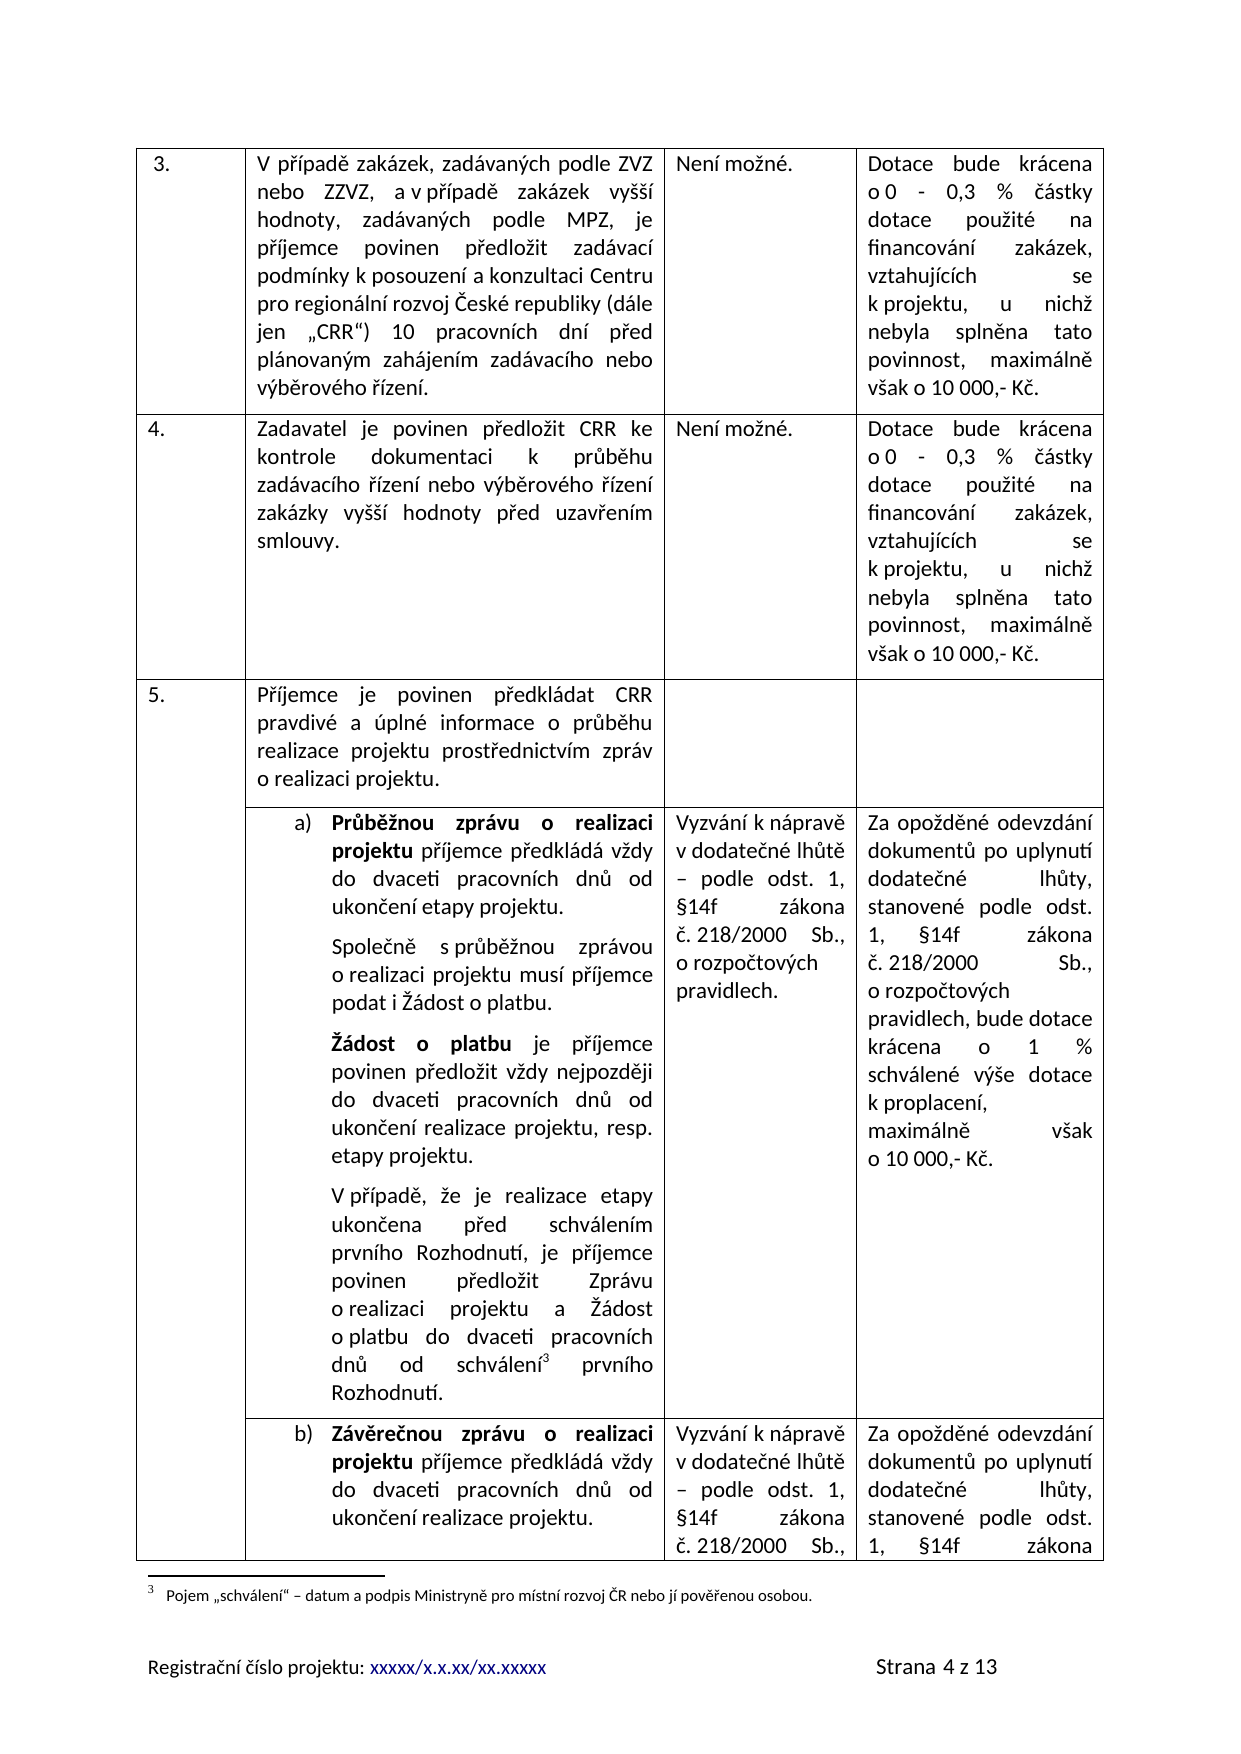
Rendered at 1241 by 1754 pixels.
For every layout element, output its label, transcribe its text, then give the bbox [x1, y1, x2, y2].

table_cell Průběžnou zprávu o realizaci projektu příjemce předkládá vždy do dvaceti pracovních dnů od ukončení etapy projektu. Společně s průběžnou zprávou o realizaci projektu musí příjemce podat i Žádost o platbu. Žádost o platbu je příjemce povinen předložit vždy nejpozději do dvaceti pracovních dnů od ukončení realizace projektu, resp. etapy projektu. V případě, že je realizace etapy ukončena před schválením prvního Rozhodnutí, je příjemce povinen předložit Zprávu o realizaci projektu a Žádost o platbu do dvaceti pracovních dnů od schválení prvního Rozhodnutí. [246, 808, 664, 1418]
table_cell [246, 1419, 664, 1559]
table_cell 5. [137, 680, 245, 1559]
table_cell Zadavatel je povinen předložit CRR ke kontrole dokumentaci k průběhu zadávacího řízení nebo výběrového řízení zakázky vyšší hodnoty před uzavřením smlouvy. [246, 415, 664, 679]
table_cell Příjemce je povinen předkládat CRR pravdivé a úplné informace o průběhu realizace projektu prostřednictvím zpráv o realizaci projektu. [246, 680, 664, 807]
table_cell [665, 680, 856, 807]
table_cell Dotace bude krácena o 0 - 0,3 % částky dotace použité na financování zakázek, vztahujících se k projektu, u nichž nebyla splněna tato povinnost, maximálně však o 10 000,- Kč. [857, 149, 1103, 413]
table_cell [857, 680, 1103, 807]
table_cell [665, 1419, 856, 1559]
table_cell Dotace bude krácena o 0 - 0,3 % částky dotace použité na financování zakázek, vztahujících se k projektu, u nichž nebyla splněna tato povinnost, maximálně však o 10 000,- Kč. [857, 415, 1103, 679]
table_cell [857, 1419, 1103, 1559]
table_cell Není možné. [665, 149, 856, 413]
table_cell Vyzvání k nápravě v dodatečné lhůtě – podle odst. 1, §14f zákona č. 218/2000 Sb., o rozpočtových pravidlech. [665, 808, 856, 1418]
table_cell V případě zakázek, zadávaných podle ZVZ nebo ZZVZ, a v případě zakázek vyšší hodnoty, zadávaných podle MPZ, je příjemce povinen předložit zadávací podmínky k posouzení a konzultaci Centru pro regionální rozvoj České republiky (dále jen „CRR“) 10 pracovních dní před plánovaným zahájením zadávacího nebo výběrového řízení. [246, 149, 664, 413]
table_cell Není možné. [665, 415, 856, 679]
table_cell 4. [137, 415, 245, 679]
table_cell 3. [137, 149, 245, 413]
